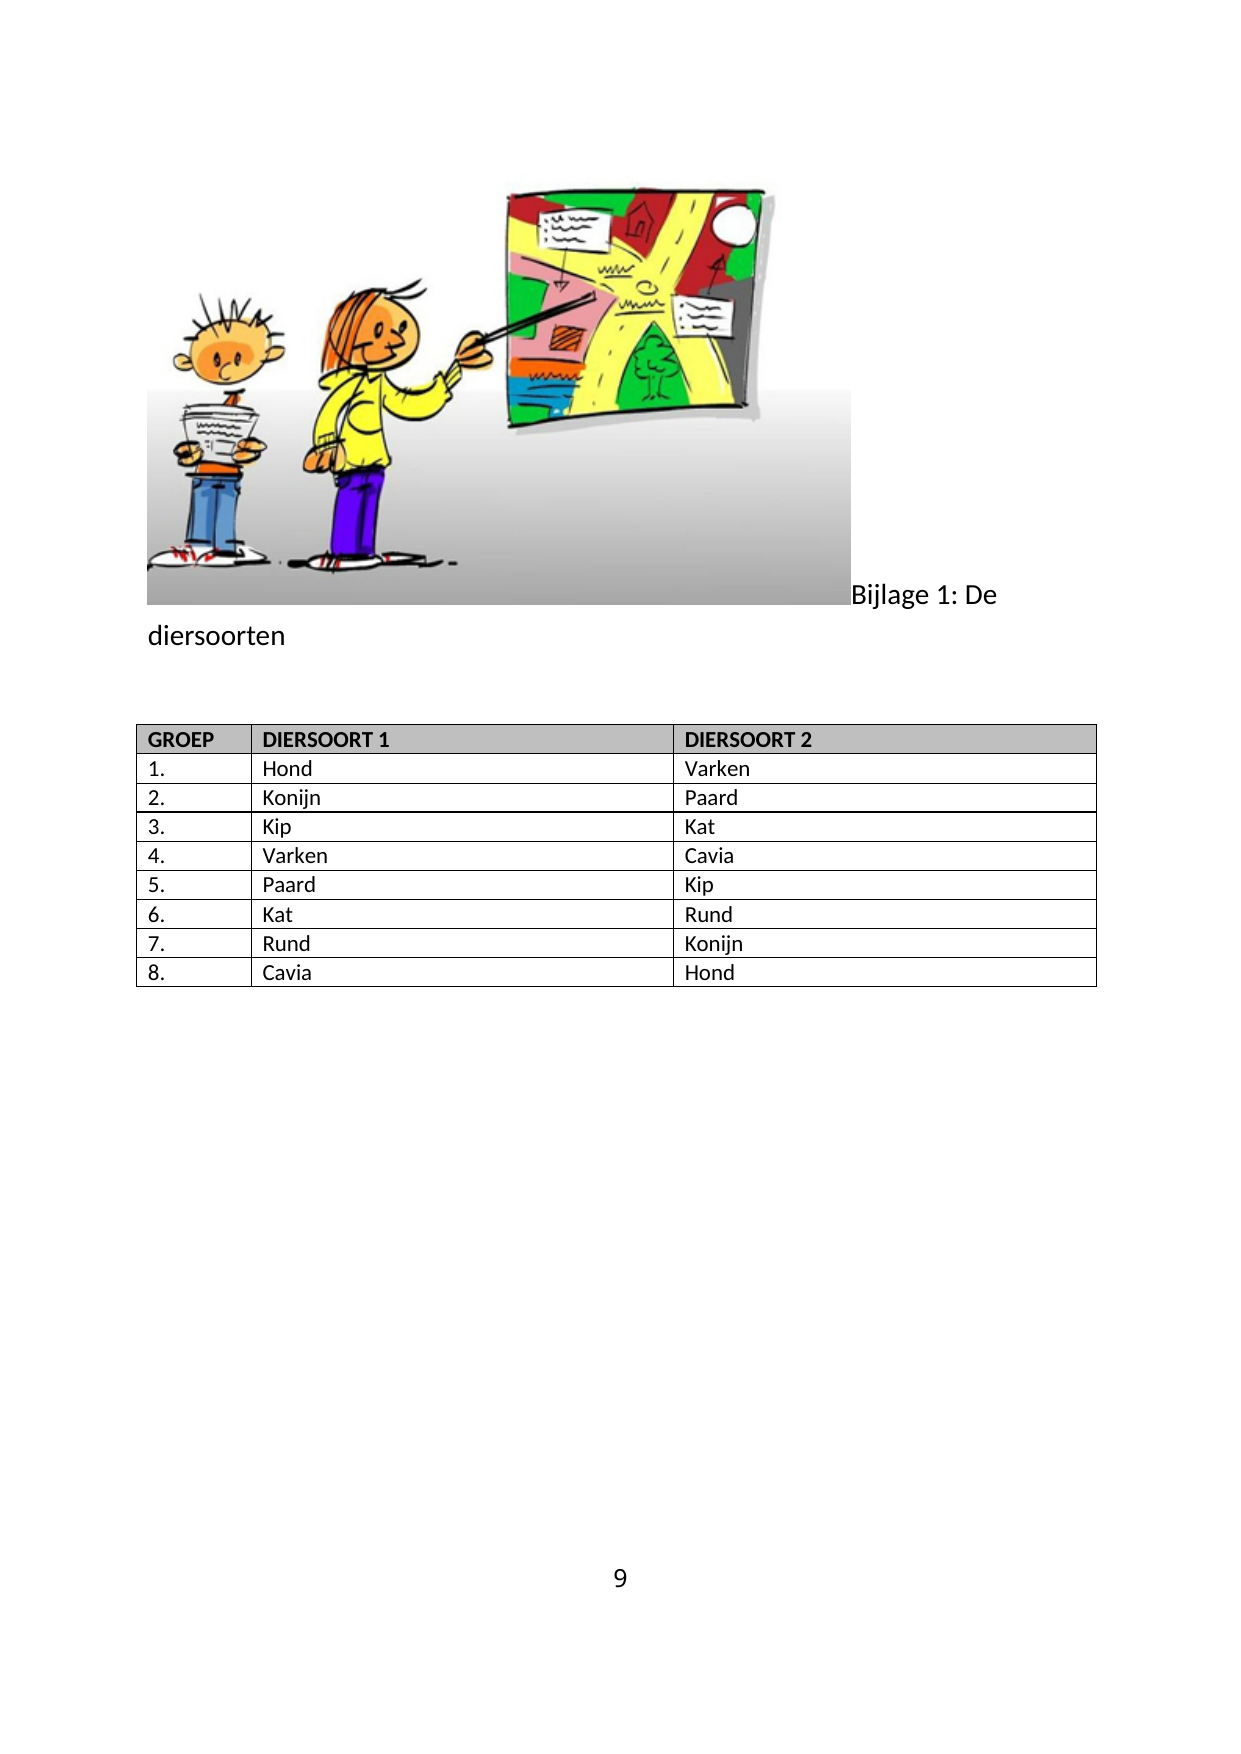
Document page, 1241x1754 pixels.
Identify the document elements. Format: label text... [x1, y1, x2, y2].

table_cell 3. [137, 813, 251, 841]
table_cell Cavia [674, 842, 1096, 869]
table_cell Varken [674, 754, 1096, 782]
table_cell 6. [137, 900, 251, 928]
table_cell Cavia [252, 958, 673, 986]
table_cell 5. [137, 871, 251, 899]
table_cell 7. [137, 929, 251, 957]
table_cell Paard [252, 871, 673, 899]
picture [147, 172, 851, 605]
table_cell Kat [674, 813, 1096, 841]
table_cell 2. [137, 784, 251, 811]
table_cell 1. [137, 754, 251, 782]
table_cell Varken [252, 842, 673, 869]
table_header GROEP [137, 725, 251, 753]
table_cell Hond [252, 754, 673, 782]
table_cell Kip [252, 813, 673, 841]
table_cell Rund [674, 900, 1096, 928]
table_header DIERSOORT 2 [674, 725, 1096, 753]
table_cell 4. [137, 842, 251, 869]
table_cell Kat [252, 900, 673, 928]
table_cell 8. [137, 958, 251, 986]
table_cell Paard [674, 784, 1096, 811]
table_cell Konijn [674, 929, 1096, 957]
table_cell Rund [252, 929, 673, 957]
table_cell Kip [674, 871, 1096, 899]
table_cell Konijn [252, 784, 673, 811]
table_header DIERSOORT 1 [252, 725, 673, 753]
table_cell Hond [674, 958, 1096, 986]
